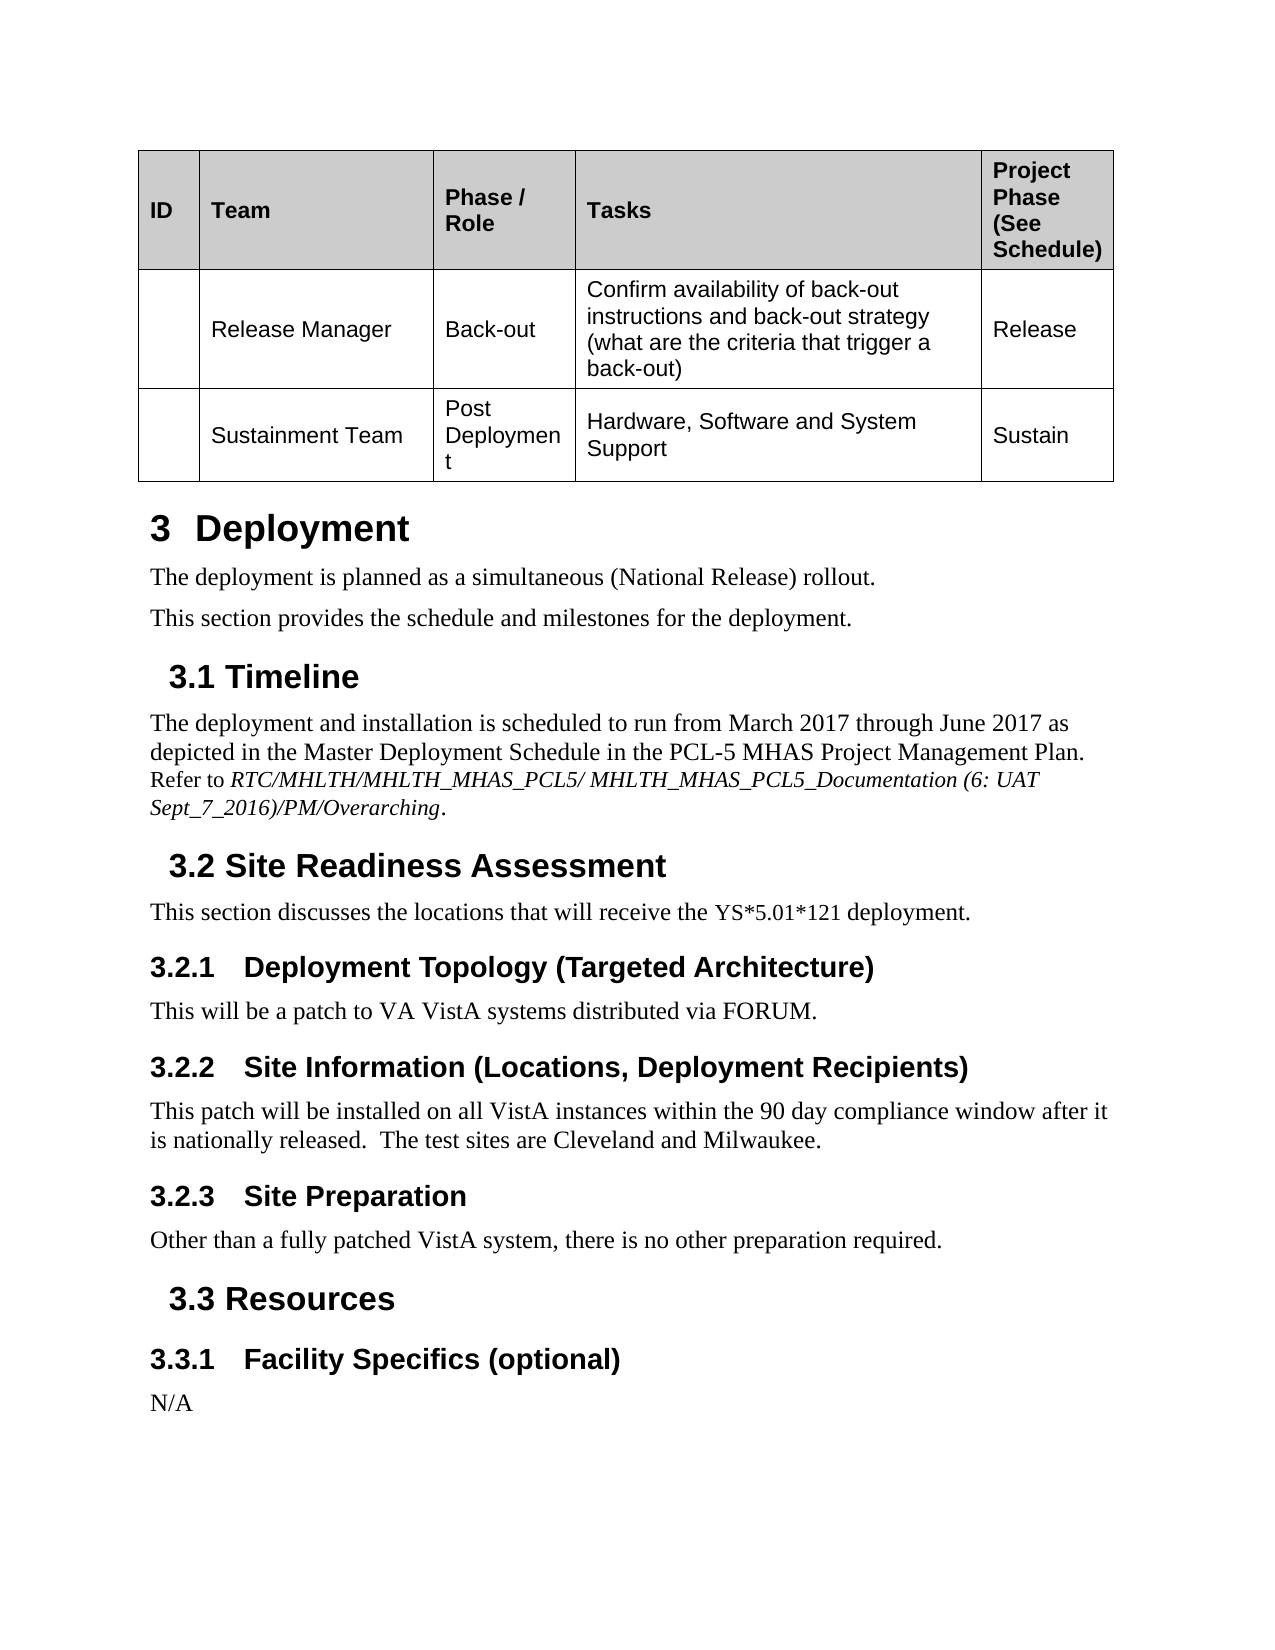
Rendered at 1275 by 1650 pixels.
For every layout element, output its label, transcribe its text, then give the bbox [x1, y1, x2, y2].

table_header Team [200, 151, 433, 269]
table_cell Sustain [982, 389, 1113, 481]
table_cell Post Deployment [434, 389, 575, 481]
table_cell Hardware, Software and System Support [576, 389, 981, 481]
table_cell [139, 389, 199, 481]
table_cell Release Manager [200, 270, 433, 388]
text The deployment is planned as a simultaneous (National Release) rollout. [150, 562, 1125, 591]
subtitle Deployment Topology (Targeted Architecture) [150, 950, 1125, 984]
subtitle Site Readiness Assessment [169, 846, 1125, 884]
table_cell Sustainment Team [200, 389, 433, 481]
table_cell Release [982, 270, 1113, 388]
text This section discusses the locations that will receive the YS*5.01*121 deployment. [150, 897, 1125, 925]
subtitle Facility Specifics (optional) [150, 1342, 1125, 1376]
table_cell Back-out [434, 270, 575, 388]
subtitle Resources [169, 1278, 1125, 1317]
table_header Tasks [576, 151, 981, 269]
table_header Phase / Role [434, 151, 575, 269]
subtitle Deployment [150, 507, 1125, 550]
text Other than a fully patched VistA system, there is no other preparation required. [150, 1225, 1125, 1253]
text The deployment and installation is scheduled to run from March 2017 through June 2017 as depicted in the Master Deployment Schedule in the PCL-5 MHAS Project Management Plan. Refer to RTC/MHLTH/MHLTH_MHAS_PCL5/ MHLTH_MHAS_PCL5_Documentation (6: UAT Sept_7_2016)/PM/Overarching. [150, 708, 1125, 821]
table_header ID [139, 151, 199, 269]
text This will be a patch to VA VistA systems distributed via FORUM. [150, 996, 1125, 1025]
table_header Project Phase (See Schedule) [982, 151, 1113, 269]
text N/A [150, 1388, 1125, 1417]
subtitle Timeline [169, 657, 1125, 696]
table_cell [139, 270, 199, 388]
text This section provides the schedule and milestones for the deployment. [150, 603, 1125, 632]
subtitle Site Preparation [150, 1179, 1125, 1212]
subtitle Site Information (Locations, Deployment Recipients) [150, 1050, 1125, 1084]
table_cell Confirm availability of back-out instructions and back-out strategy (what are the criteria that trigger a back-out) [576, 270, 981, 388]
text This patch will be installed on all VistA instances within the 90 day compliance window after it is nationally released. The test sites are Cleveland and Milwaukee. [150, 1096, 1125, 1154]
